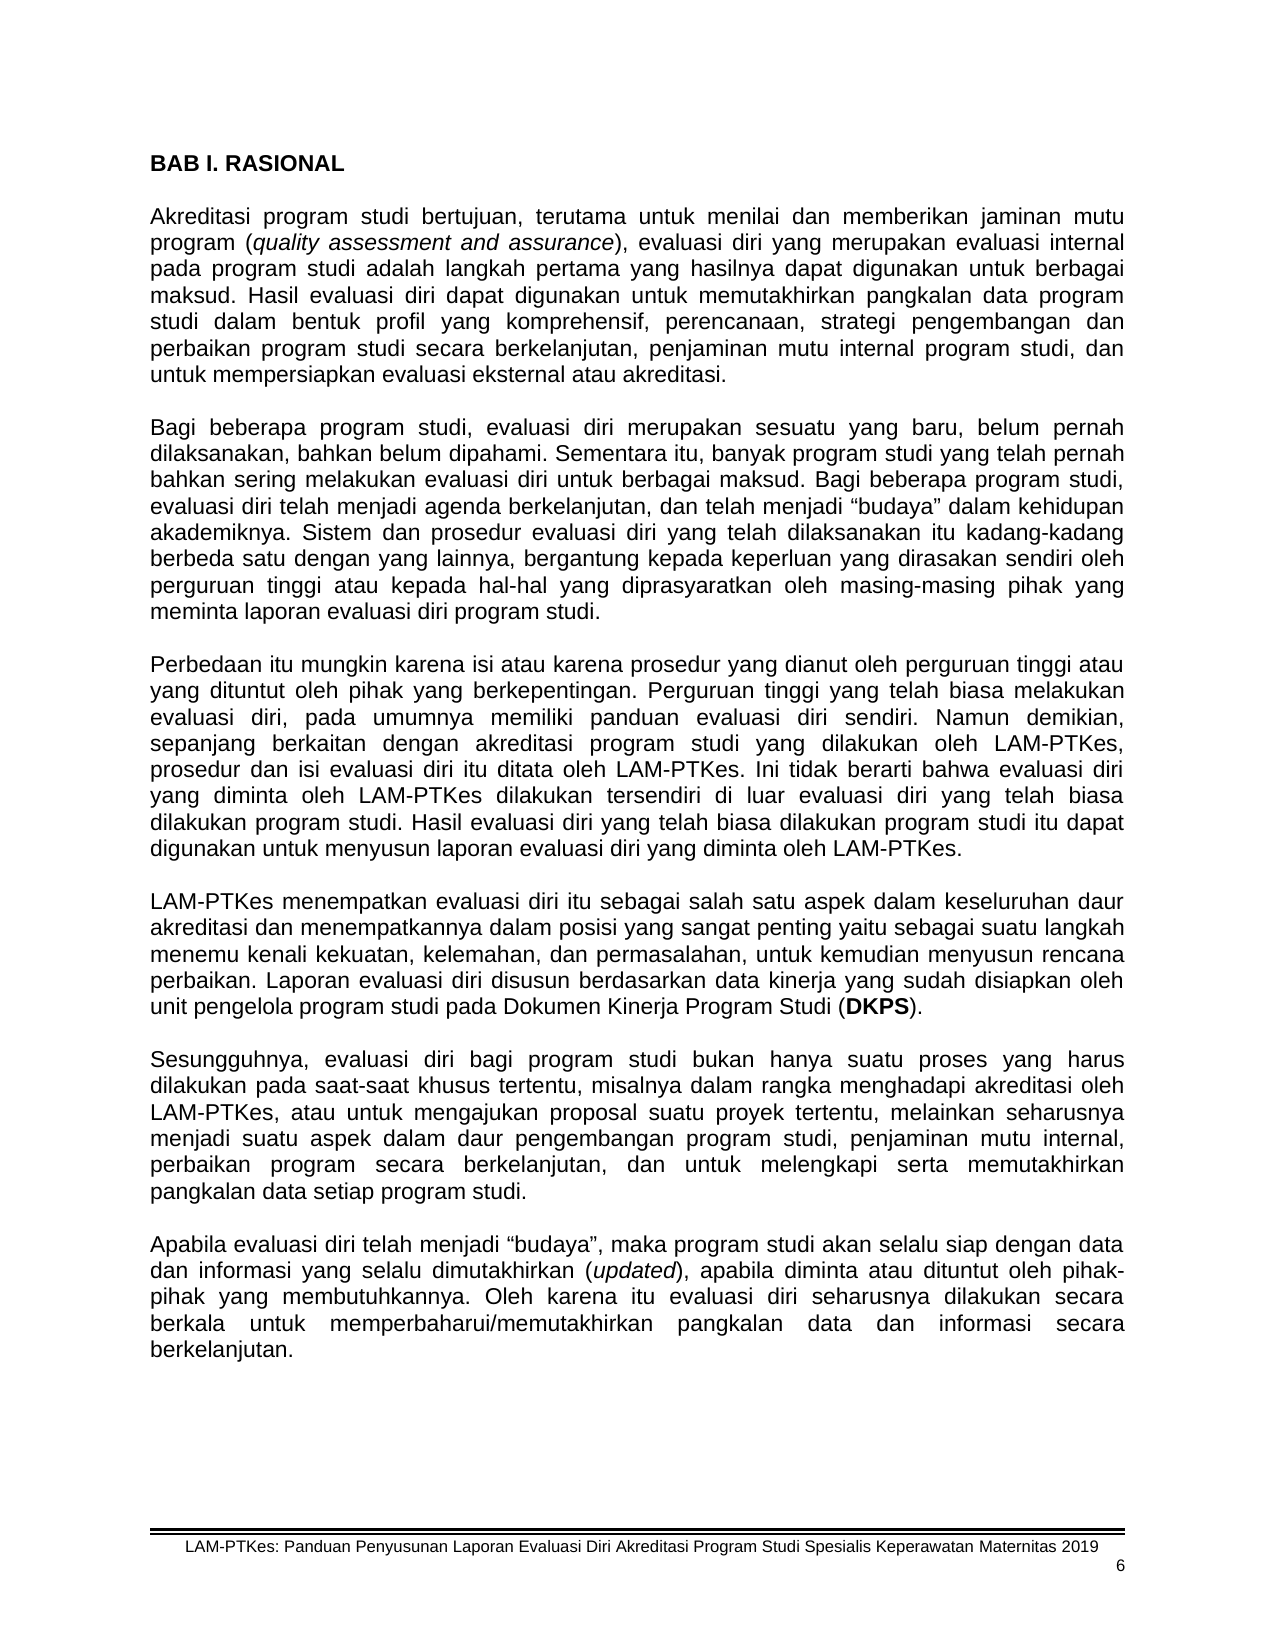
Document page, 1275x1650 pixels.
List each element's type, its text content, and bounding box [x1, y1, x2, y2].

text Apabila evaluasi diri telah menjadi “budaya”, maka program studi akan selalu siap dengan data dan informasi yang selalu dimutakhirkan (updated), apabila diminta atau dituntut oleh pihak-pihak yang membutuhkannya. Oleh karena itu evaluasi diri seharusnya dilakukan secara berkala untuk memperbaharui/memutakhirkan pangkalan data dan informasi secara berkelanjutan. [150, 1231, 1125, 1362]
text Bagi beberapa program studi, evaluasi diri merupakan sesuatu yang baru, belum pernah dilaksanakan, bahkan belum dipahami. Sementara itu, banyak program studi yang telah pernah bahkan sering melakukan evaluasi diri untuk berbagai maksud. Bagi beberapa program studi, evaluasi diri telah menjadi agenda berkelanjutan, dan telah menjadi “budaya” dalam kehidupan akademiknya. Sistem dan prosedur evaluasi diri yang telah dilaksanakan itu kadang-kadang berbeda satu dengan yang lainnya, bergantung kepada keperluan yang dirasakan sendiri oleh perguruan tinggi atau kepada hal-hal yang diprasyaratkan oleh masing-masing pihak yang meminta laporan evaluasi diri program studi. [150, 413, 1125, 624]
text Perbedaan itu mungkin karena isi atau karena prosedur yang dianut oleh perguruan tinggi atau yang dituntut oleh pihak yang berkepentingan. Perguruan tinggi yang telah biasa melakukan evaluasi diri, pada umumnya memiliki panduan evaluasi diri sendiri. Namun demikian, sepanjang berkaitan dengan akreditasi program studi yang dilakukan oleh LAM-PTKes, prosedur dan isi evaluasi diri itu ditata oleh LAM-PTKes. Ini tidak berarti bahwa evaluasi diri yang diminta oleh LAM-PTKes dilakukan tersendiri di luar evaluasi diri yang telah biasa dilakukan program studi. Hasil evaluasi diri yang telah biasa dilakukan program studi itu dapat digunakan untuk menyusun laporan evaluasi diri yang diminta oleh LAM-PTKes. [150, 651, 1125, 862]
text Sesungguhnya, evaluasi diri bagi program studi bukan hanya suatu proses yang harus dilakukan pada saat-saat khusus tertentu, misalnya dalam rangka menghadapi akreditasi oleh LAM-PTKes, atau untuk mengajukan proposal suatu proyek tertentu, melainkan seharusnya menjadi suatu aspek dalam daur pengembangan program studi, penjaminan mutu internal, perbaikan program secara berkelanjutan, dan untuk melengkapi serta memutakhirkan pangkalan data setiap program studi. [150, 1046, 1125, 1204]
text LAM-PTKes menempatkan evaluasi diri itu sebagai salah satu aspek dalam keseluruhan daur akreditasi dan menempatkannya dalam posisi yang sangat penting yaitu sebagai suatu langkah menemu kenali kekuatan, kelemahan, dan permasalahan, untuk kemudian menyusun rencana perbaikan. Laporan evaluasi diri disusun berdasarkan data kinerja yang sudah disiapkan oleh unit pengelola program studi pada Dokumen Kinerja Program Studi (DKPS). [150, 888, 1125, 1020]
text Akreditasi program studi bertujuan, terutama untuk menilai dan memberikan jaminan mutu program (quality assessment and assurance), evaluasi diri yang merupakan evaluasi internal pada program studi adalah langkah pertama yang hasilnya dapat digunakan untuk berbagai maksud. Hasil evaluasi diri dapat digunakan untuk memutakhirkan pangkalan data program studi dalam bentuk profil yang komprehensif, perencanaan, strategi pengembangan dan perbaikan program studi secara berkelanjutan, penjaminan mutu internal program studi, dan untuk mempersiapkan evaluasi eksternal atau akreditasi. [150, 203, 1125, 387]
subtitle BAB I. RASIONAL [150, 150, 1125, 176]
